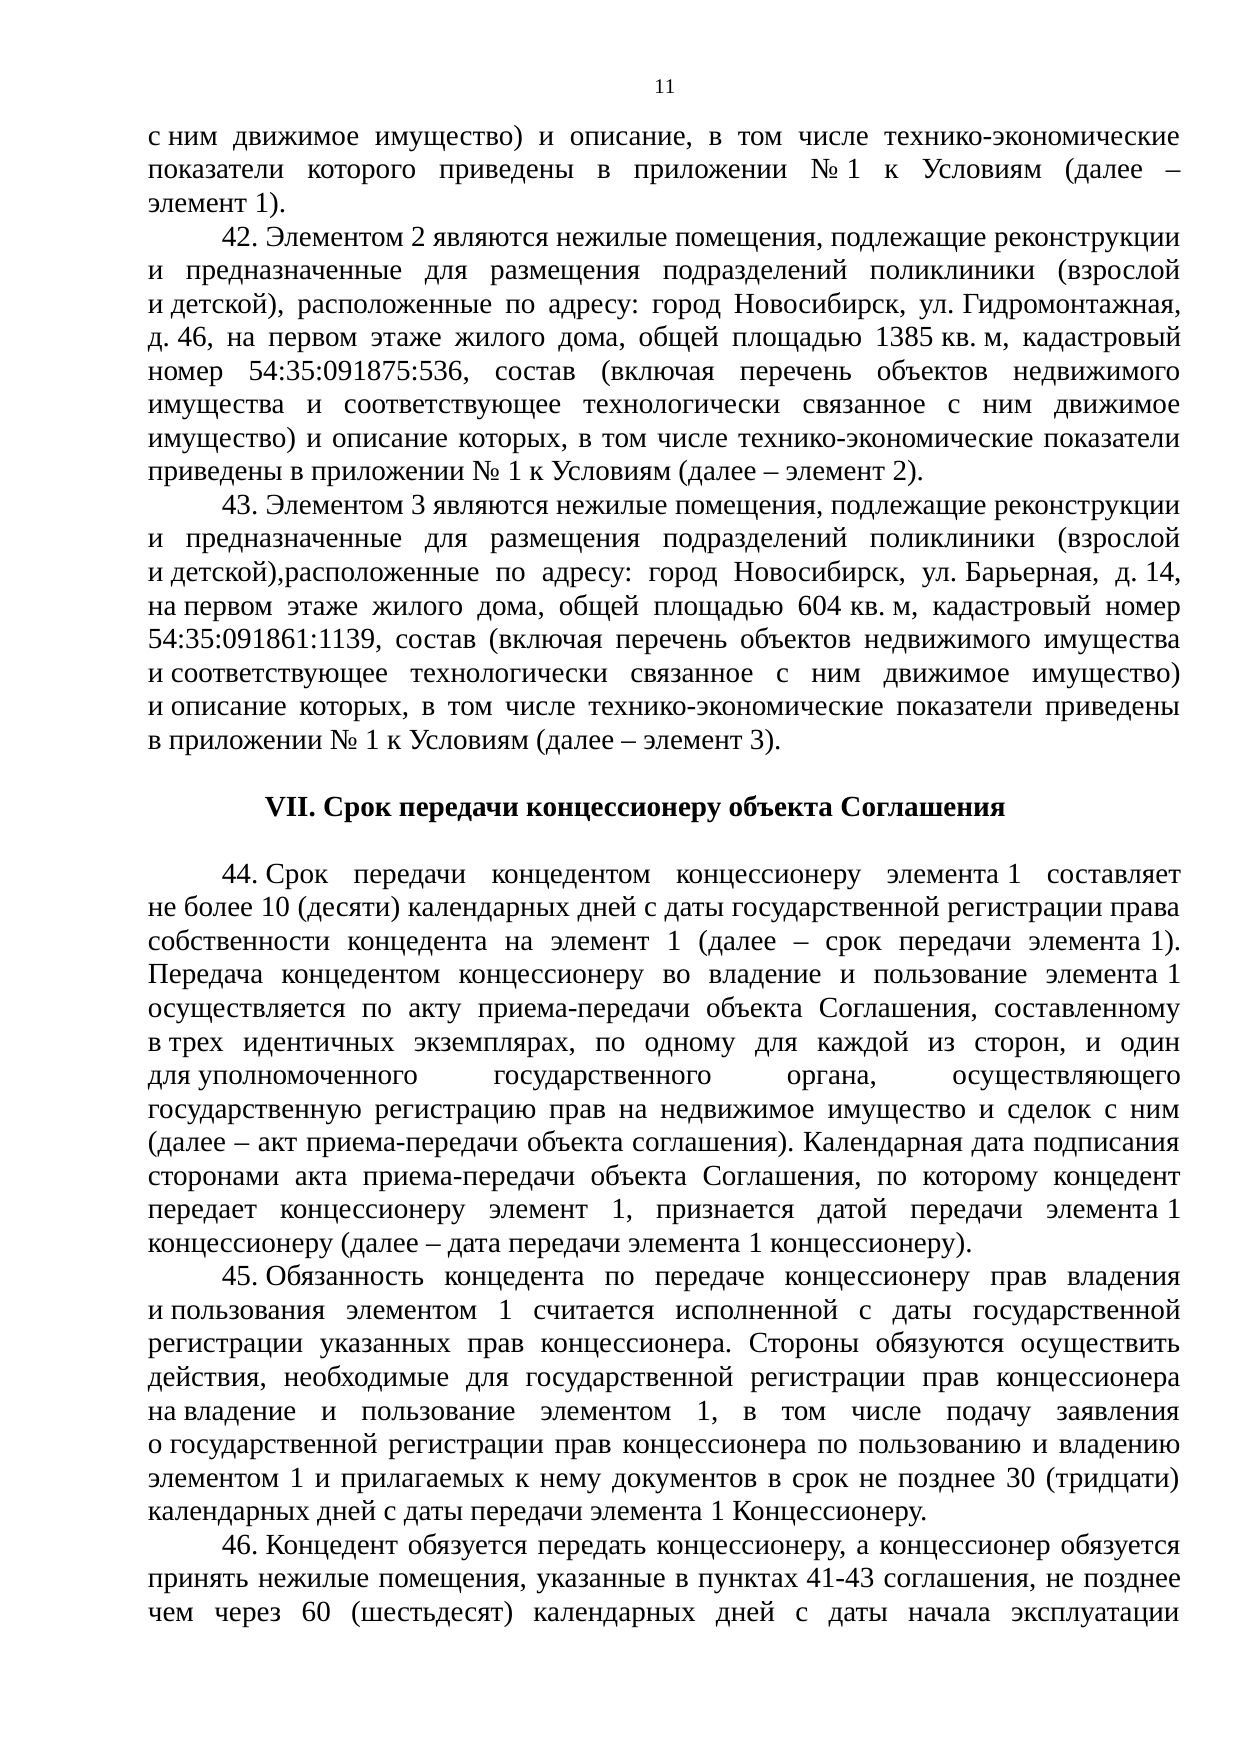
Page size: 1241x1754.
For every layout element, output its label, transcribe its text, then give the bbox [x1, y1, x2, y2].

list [148, 1527, 1181, 1627]
list Обязанность концедента по передаче концессионеру прав владения и пользования элементом 1 считается исполненной с даты государственной регистрации указанных прав концессионера. Стороны обязуются осуществить действия, необходимые для государственной регистрации прав концессионера на владение и пользование элементом 1, в том числе подачу заявления о государственной регистрации прав концессионера по пользованию и владению элементом 1 и прилагаемых к нему документов в срок не позднее 30 (тридцати) календарных дней с даты передачи элемента 1 Концессионеру. [148, 1258, 1181, 1527]
list Элементом 2 являются нежилые помещения, подлежащие реконструкции и предназначенные для размещения подразделений поликлиники (взрослой и детской), расположенные по адресу: город Новосибирск, ул. Гидромонтажная, д. 46, на первом этаже жилого дома, общей площадью 1385 кв. м, кадастровый номер 54:35:091875:536, состав (включая перечень объектов недвижимого имущества и соответствующее технологически связанное с ним движимое имущество) и описание которых, в том числе технико-экономические показатели приведены в приложении № 1 к Условиям (далее – элемент 2). [148, 219, 1181, 487]
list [148, 118, 1181, 219]
subtitle Срок передачи концессионеру объекта Соглашения [148, 789, 1181, 822]
list Элементом 3 являются нежилые помещения, подлежащие реконструкции и предназначенные для размещения подразделений поликлиники (взрослой и детской),расположенные по адресу: город Новосибирск, ул. Барьерная, д. 14, на первом этаже жилого дома, общей площадью 604 кв. м, кадастровый номер 54:35:091861:1139, состав (включая перечень объектов недвижимого имущества и соответствующее технологически связанное с ним движимое имущество) и описание которых, в том числе технико-экономические показатели приведены в приложении № 1 к Условиям (далее – элемент 3). [148, 487, 1181, 755]
list Срок передачи концедентом концессионеру элемента 1 составляет не более 10 (десяти) календарных дней с даты государственной регистрации права собственности концедента на элемент 1 (далее – срок передачи элемента 1). Передача концедентом концессионеру во владение и пользование элемента 1 осуществляется по акту приема-передачи объекта Соглашения, составленному в трех идентичных экземплярах, по одному для каждой из сторон, и один для уполномоченного государственного органа, осуществляющего государственную регистрацию прав на недвижимое имущество и сделок с ним (далее – акт приема-передачи объекта соглашения). Календарная дата подписания сторонами акта приема-передачи объекта Соглашения, по которому концедент передает концессионеру элемент 1, признается датой передачи элемента 1 концессионеру (далее – дата передачи элемента 1 концессионеру). [148, 856, 1181, 1258]
